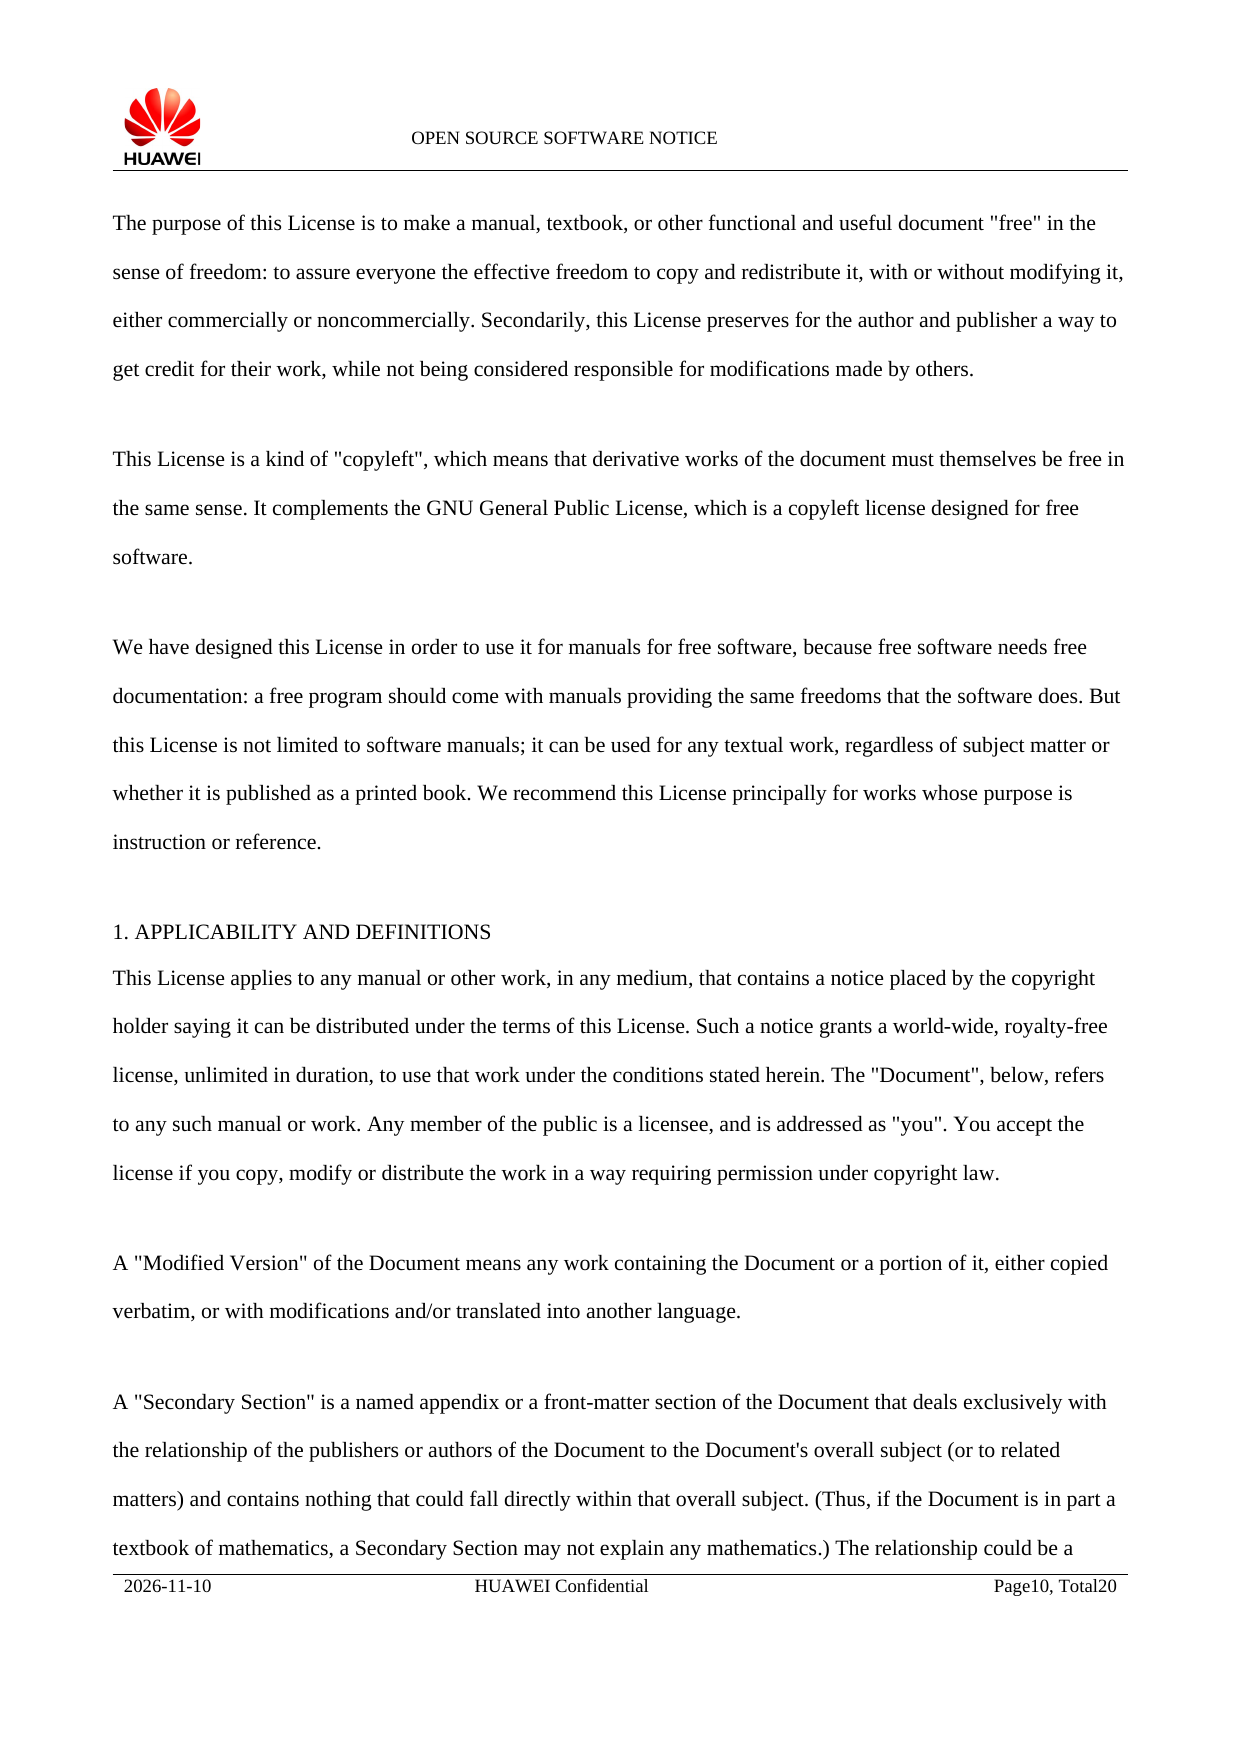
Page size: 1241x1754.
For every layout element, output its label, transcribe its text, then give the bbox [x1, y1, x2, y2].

text This License is a kind of "copyleft", which means that derivative works of the document must themselves be free in the same sense. It complements the GNU General Public License, which is a copyleft license designed for free software. [112, 443, 1128, 573]
text This License applies to any manual or other work, in any medium, that contains a notice placed by the copyright holder saying it can be distributed under the terms of this License. Such a notice grants a world-wide, royalty-free license, unlimited in duration, to use that work under the conditions stated herein. The "Document", below, refers to any such manual or work. Any member of the public is a licensee, and is addressed as "you". You accept the license if you copy, modify or distribute the work in a way requiring permission under copyright law. [112, 961, 1128, 1188]
picture [124, 88, 201, 165]
text 1. APPLICABILITY AND DEFINITIONS [112, 916, 1128, 948]
text We have designed this License in order to use it for manuals for free software, because free software needs free documentation: a free program should come with manuals providing the same freedoms that the software does. But this License is not limited to software manuals; it can be used for any textual work, regardless of subject matter or whether it is published as a printed book. We recommend this License principally for works whose purpose is instruction or reference. [112, 631, 1128, 858]
text The purpose of this License is to make a manual, textbook, or other functional and useful document "free" in the sense of freedom: to assure everyone the effective freedom to copy and redistribute it, with or without modifying it, either commercially or noncommercially. Secondarily, this License preserves for the author and publisher a way to get credit for their work, while not being considered responsible for modifications made by others. [112, 206, 1128, 385]
text A "Modified Version" of the Document means any work containing the Document or a portion of it, either copied verbatim, or with modifications and/or translated into another language. [112, 1246, 1128, 1327]
